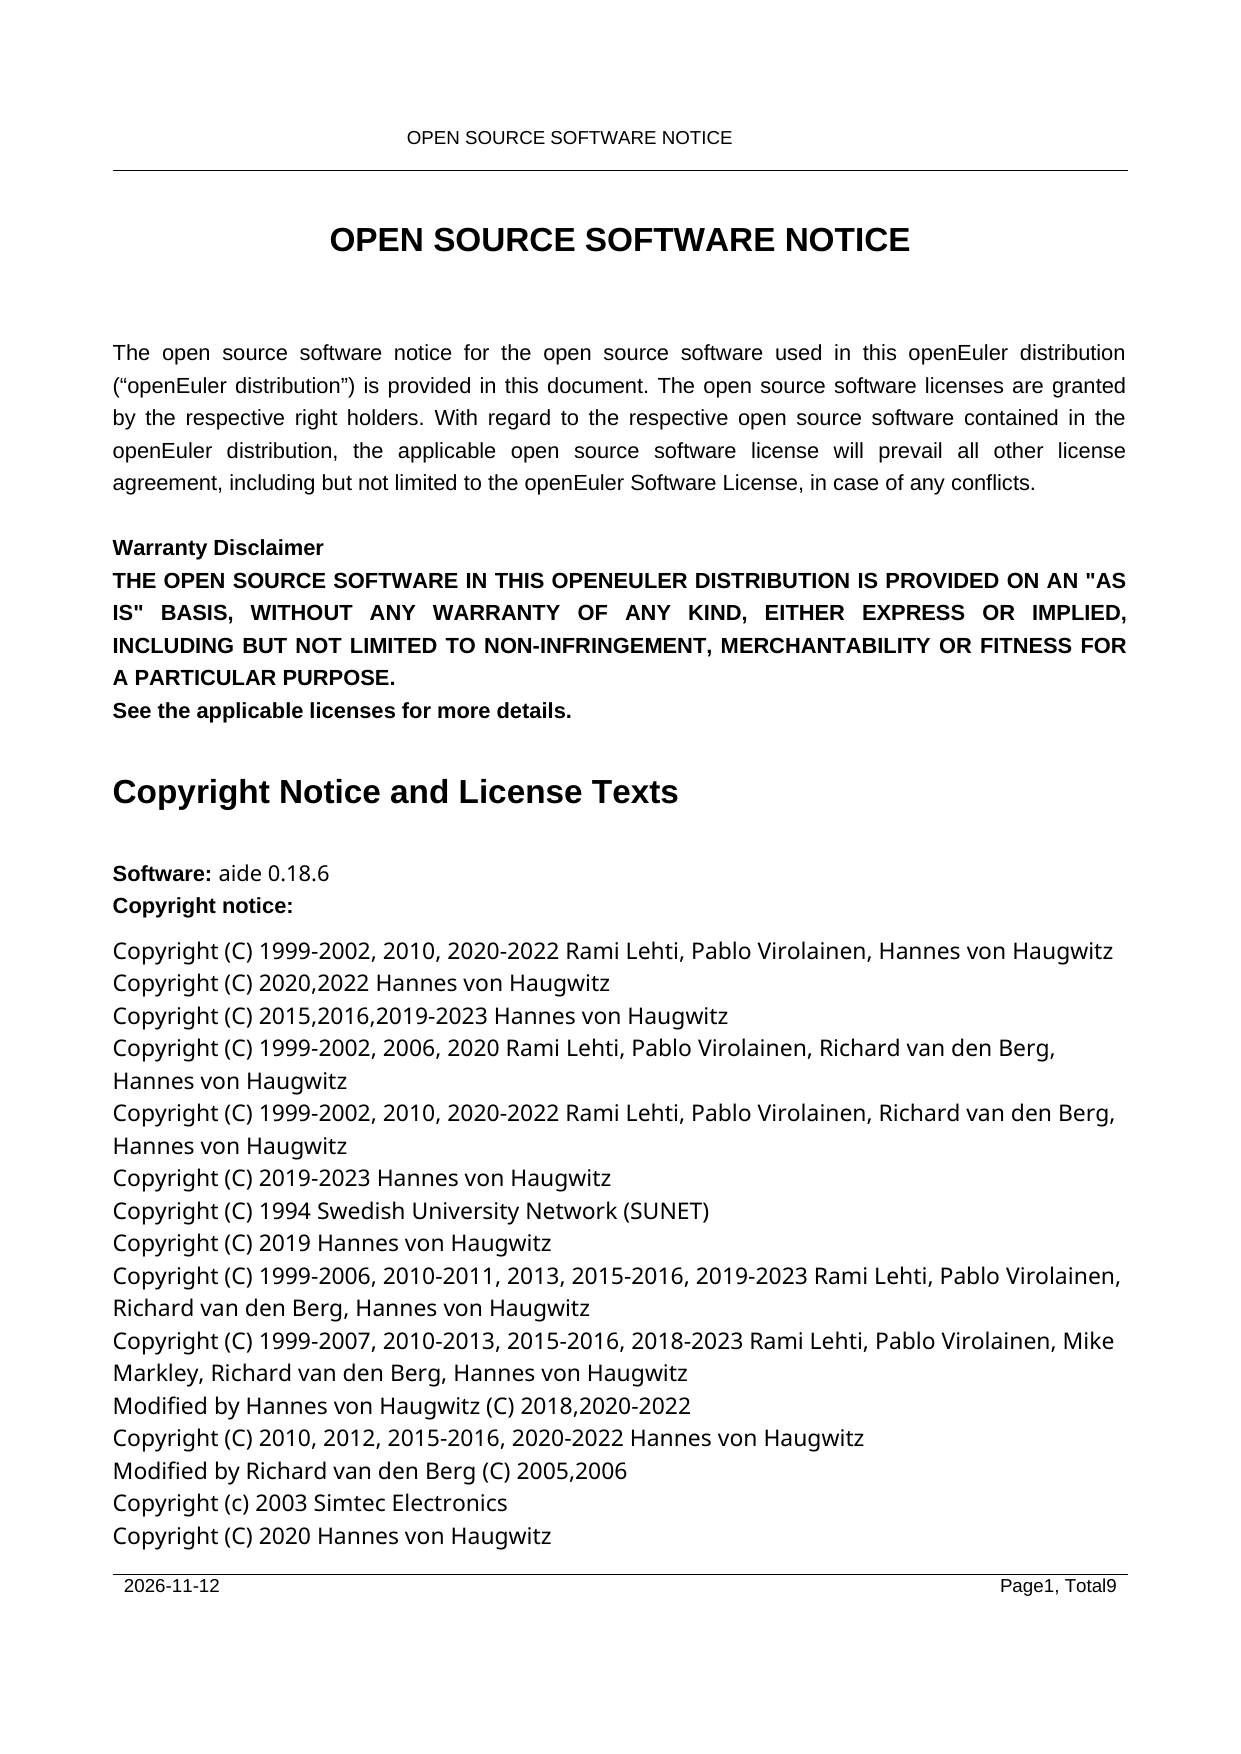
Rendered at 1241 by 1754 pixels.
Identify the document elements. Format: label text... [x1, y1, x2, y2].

title Software: aide 0.18.6 [112, 856, 1128, 889]
text Copyright notice: [112, 889, 1128, 921]
text THE OPEN SOURCE SOFTWARE IN THIS OPENEULER DISTRIBUTION IS PROVIDED ON AN "AS IS" BASIS, WITHOUT ANY WARRANTY OF ANY KIND, EITHER EXPRESS OR IMPLIED, INCLUDING BUT NOT LIMITED TO NON-INFRINGEMENT, MERCHANTABILITY OR FITNESS FOR A PARTICULAR PURPOSE. See the applicable licenses for more details. [112, 564, 1128, 726]
text The open source software notice for the open source software used in this openEuler distribution (“openEuler distribution”) is provided in this document. The open source software licenses are granted by the respective right holders. With regard to the respective open source software contained in the openEuler distribution, the applicable open source software license will prevail all other license agreement, including but not limited to the openEuler Software License, in case of any conflicts. [112, 336, 1128, 499]
text Copyright Notice and License Texts [112, 759, 1128, 824]
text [112, 934, 1128, 1551]
text OPEN SOURCE SOFTWARE NOTICE [112, 206, 1128, 271]
text Warranty Disclaimer [112, 531, 1128, 564]
